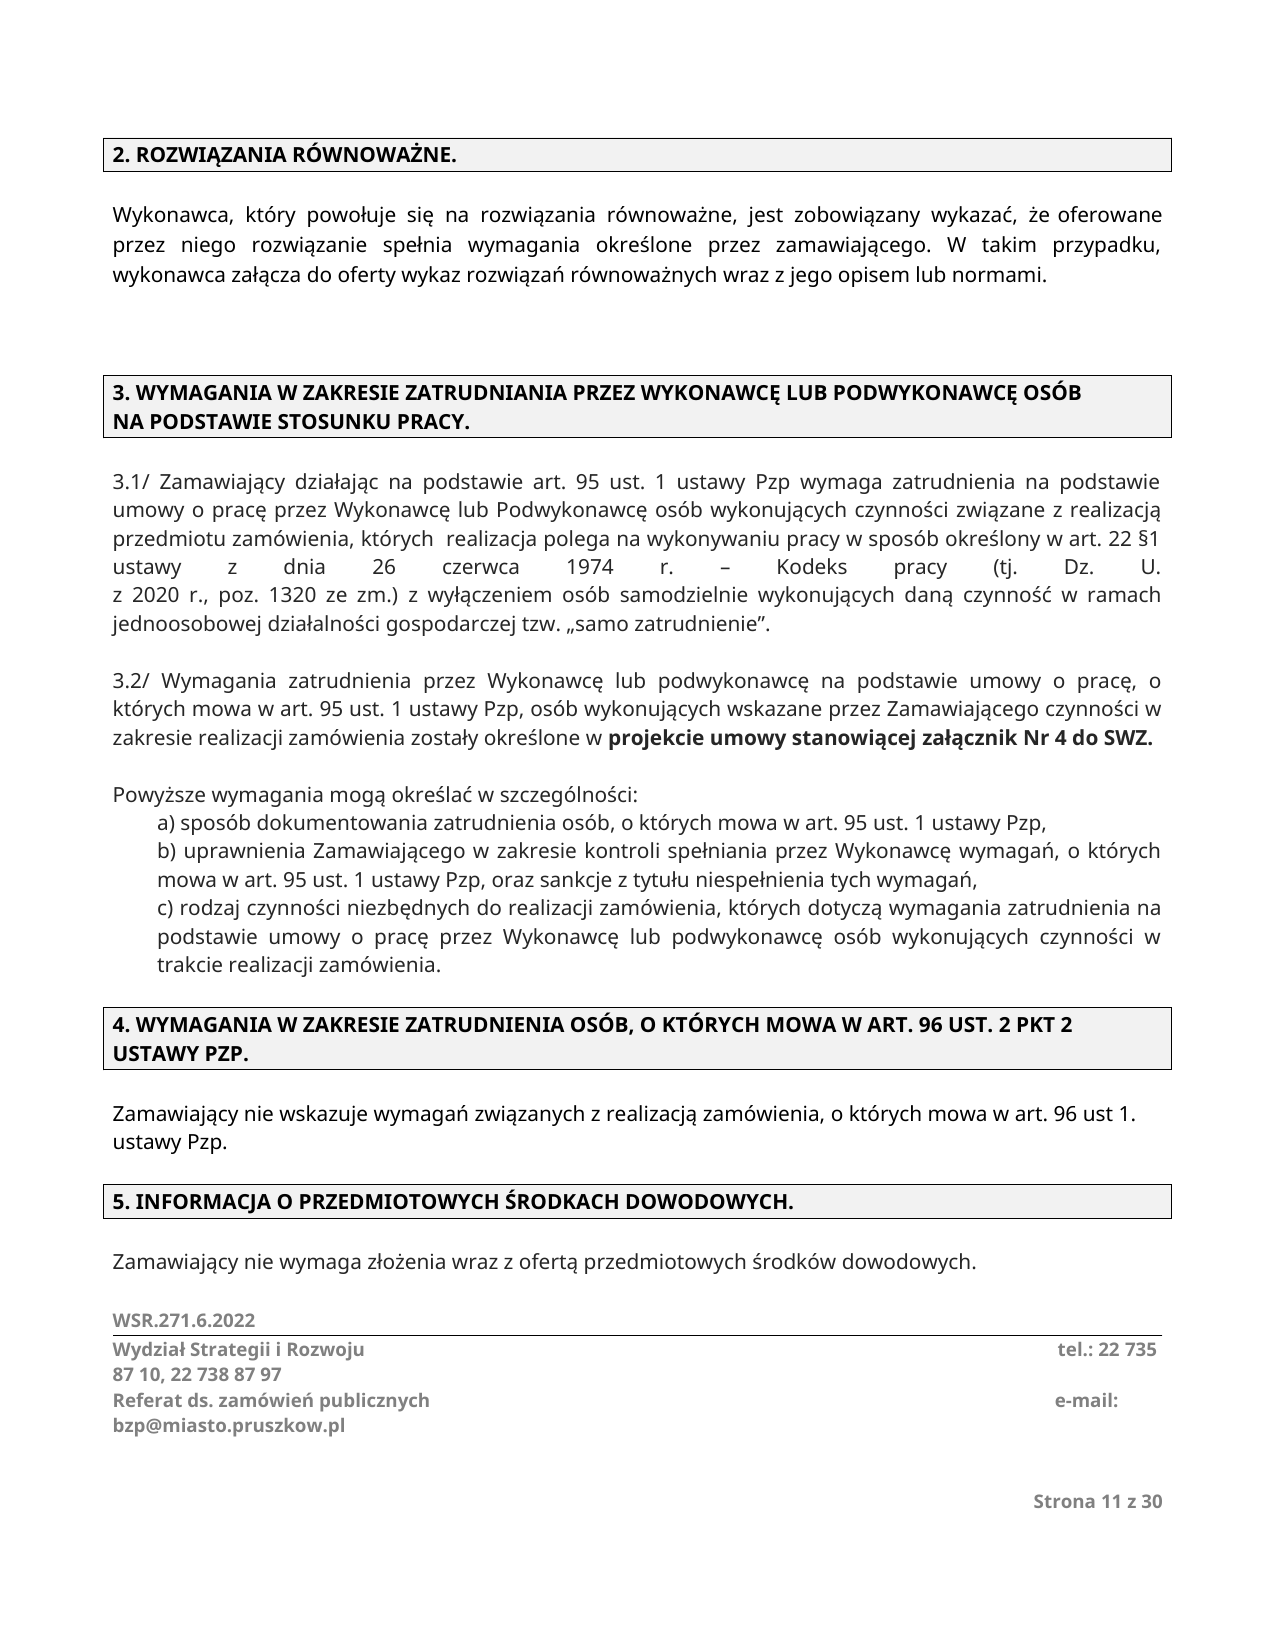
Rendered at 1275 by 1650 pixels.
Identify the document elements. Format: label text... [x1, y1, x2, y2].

text Powyższe wymagania mogą określać w szczególności: [112, 780, 1162, 808]
text NA PODSTAWIE STOSUNKU PRACY. [104, 404, 1171, 437]
text c) rodzaj czynności niezbędnych do realizacji zamówienia, których dotyczą wymagania zatrudnienia na podstawie umowy o pracę przez Wykonawcę lub podwykonawcę osób wykonujących czynności w trakcie realizacji zamówienia. [157, 893, 1162, 979]
text 3.1/ Zamawiający działając na podstawie art. 95 ust. 1 ustawy Pzp wymaga zatrudnienia na podstawie umowy o pracę przez Wykonawcę lub Podwykonawcę osób wykonujących czynności związane z realizacją przedmiotu zamówienia, których realizacja polega na wykonywaniu pracy w sposób określony w art. 22 §1 ustawy z dnia 26 czerwca 1974 r. – Kodeks pracy (tj. Dz. U. z 2020 r., poz. 1320 ze zm.) z wyłączeniem osób samodzielnie wykonujących daną czynność w ramach jednoosobowej działalności gospodarczej tzw. „samo zatrudnienie”. [112, 467, 1162, 637]
text a) sposób dokumentowania zatrudnienia osób, o których mowa w art. 95 ust. 1 ustawy Pzp, [157, 808, 1162, 837]
text 2. ROZWIĄZANIA RÓWNOWAŻNE. [104, 139, 1171, 171]
text 3. WYMAGANIA W ZAKRESIE ZATRUDNIANIA PRZEZ WYKONAWCĘ LUB PODWYKONAWCĘ OSÓB [104, 376, 1171, 404]
text Zamawiający nie wymaga złożenia wraz z ofertą przedmiotowych środków dowodowych. [112, 1247, 1162, 1276]
text 3.2/ Wymagania zatrudnienia przez Wykonawcę lub podwykonawcę na podstawie umowy o pracę, o których mowa w art. 95 ust. 1 ustawy Pzp, osób wykonujących wskazane przez Zamawiającego czynności w zakresie realizacji zamówienia zostały określone w projekcie umowy stanowiącej załącznik Nr 4 do SWZ. [112, 666, 1162, 751]
text Wykonawca, który powołuje się na rozwiązania równoważne, jest zobowiązany wykazać, że oferowane przez niego rozwiązanie spełnia wymagania określone przez zamawiającego. W takim przypadku, wykonawca załącza do oferty wykaz rozwiązań równoważnych wraz z jego opisem lub normami. [112, 201, 1162, 289]
text 4. WYMAGANIA W ZAKRESIE ZATRUDNIENIA OSÓB, O KTÓRYCH MOWA W ART. 96 UST. 2 PKT 2 USTAWY PZP. [104, 1008, 1171, 1069]
text b) uprawnienia Zamawiającego w zakresie kontroli spełniania przez Wykonawcę wymagań, o których mowa w art. 95 ust. 1 ustawy Pzp, oraz sankcje z tytułu niespełnienia tych wymagań, [157, 837, 1162, 893]
text Zamawiający nie wskazuje wymagań związanych z realizacją zamówienia, o których mowa w art. 96 ust 1. ustawy Pzp. [112, 1099, 1162, 1156]
text 5. INFORMACJA O PRZEDMIOTOWYCH ŚRODKACH DOWODOWYCH. [104, 1185, 1171, 1218]
